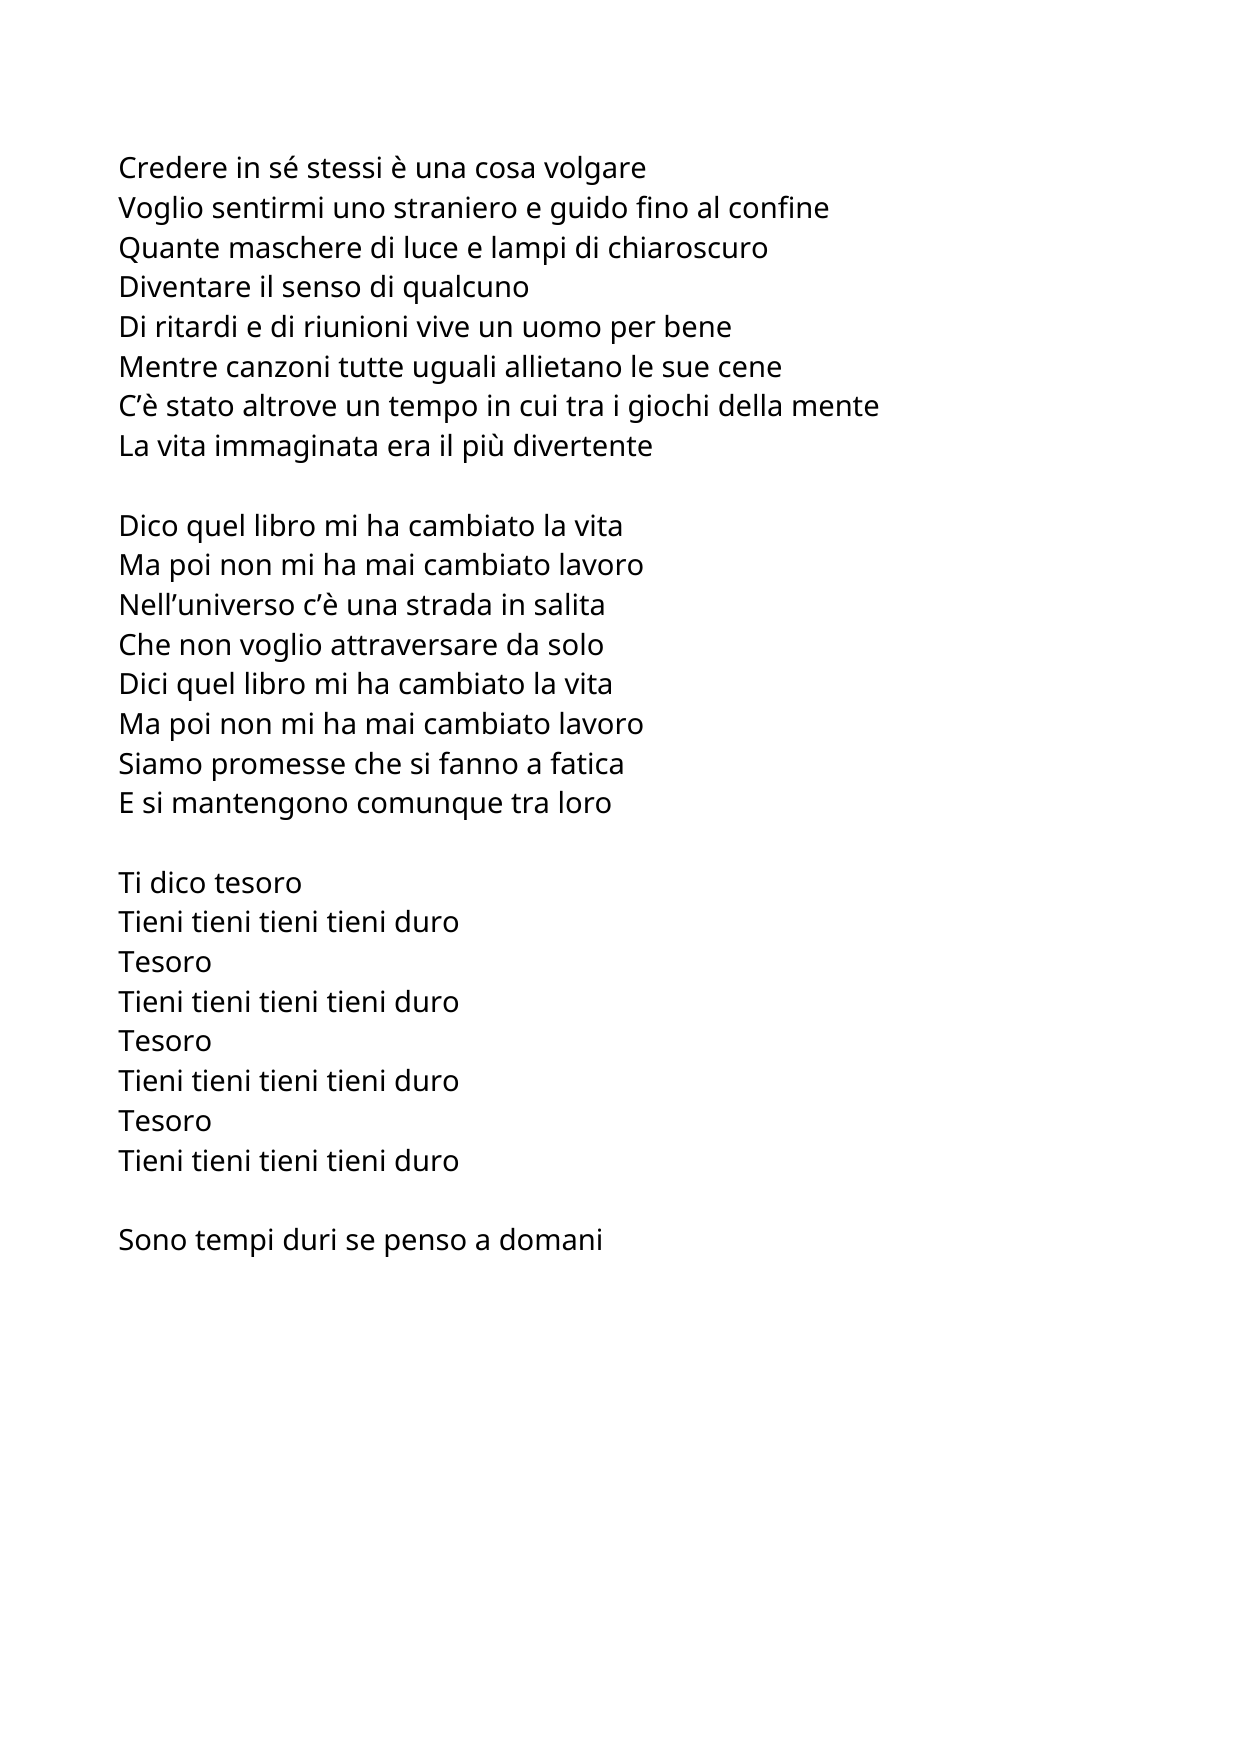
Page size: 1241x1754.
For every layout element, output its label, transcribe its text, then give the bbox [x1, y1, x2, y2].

text Nell’universo c’è una strada in salita [118, 584, 1122, 624]
text Voglio sentirmi uno straniero e guido fino al confine [118, 187, 1122, 227]
text Diventare il senso di qualcuno [118, 267, 1122, 306]
text Tesoro [118, 941, 1122, 981]
text Dico quel libro mi ha cambiato la vita [118, 505, 1122, 544]
text Tieni tieni tieni tieni duro [118, 1140, 1122, 1179]
text Tieni tieni tieni tieni duro [118, 1060, 1122, 1100]
text Siamo promesse che si fanno a fatica [118, 743, 1122, 783]
text Sono tempi duri se penso a domani [118, 1219, 1122, 1259]
text C’è stato altrove un tempo in cui tra i giochi della mente [118, 386, 1122, 425]
text E si mantengono comunque tra loro [118, 783, 1122, 822]
text Ma poi non mi ha mai cambiato lavoro [118, 544, 1122, 584]
text Ma poi non mi ha mai cambiato lavoro [118, 703, 1122, 743]
text Tieni tieni tieni tieni duro [118, 902, 1122, 941]
text Che non voglio attraversare da solo [118, 624, 1122, 663]
text La vita immaginata era il più divertente [118, 425, 1122, 465]
text Tesoro [118, 1100, 1122, 1140]
text Tesoro [118, 1021, 1122, 1060]
text Quante maschere di luce e lampi di chiaroscuro [118, 227, 1122, 267]
text Dici quel libro mi ha cambiato la vita [118, 663, 1122, 703]
text Tieni tieni tieni tieni duro [118, 981, 1122, 1021]
text Mentre canzoni tutte uguali allietano le sue cene [118, 346, 1122, 386]
text Ti dico tesoro [118, 862, 1122, 902]
text Di ritardi e di riunioni vive un uomo per bene [118, 306, 1122, 346]
text Credere in sé stessi è una cosa volgare [118, 148, 1122, 187]
